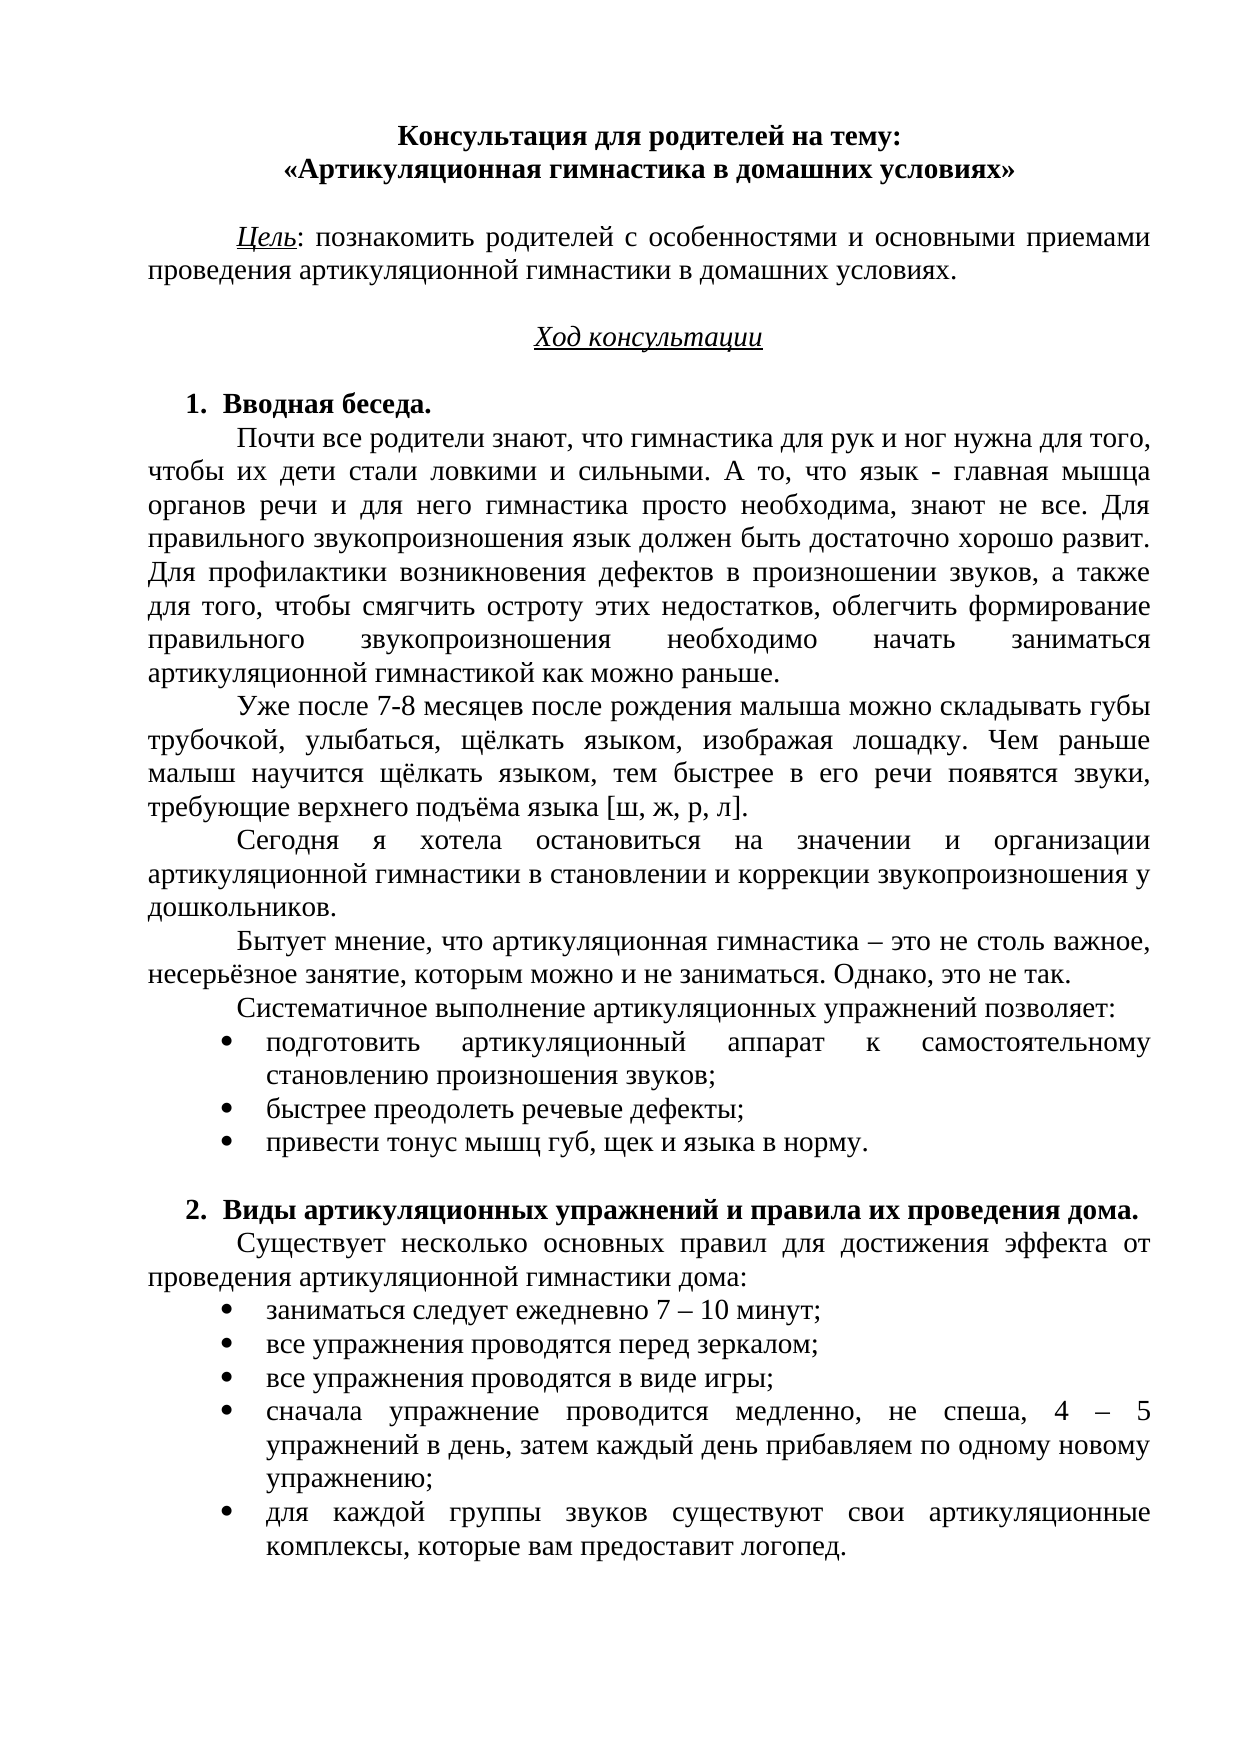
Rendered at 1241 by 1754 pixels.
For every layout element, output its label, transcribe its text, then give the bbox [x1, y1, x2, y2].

text Цель: познакомить родителей с особенностями и основными приемами проведения артикуляционной гимнастики в домашних условиях. [148, 219, 1152, 286]
list заниматься следует ежедневно 7 – 10 минут; [222, 1292, 1152, 1326]
text Существует несколько основных правил для достижения эффекта от проведения артикуляционной гимнастики дома: [148, 1225, 1152, 1292]
text Систематичное выполнение артикуляционных упражнений позволяет: [148, 990, 1152, 1024]
text Сегодня я хотела остановиться на значении и организации артикуляционной гимнастики в становлении и коррекции звукопроизношения у дошкольников. [148, 822, 1152, 923]
list Виды артикуляционных упражнений и правила их проведения дома. [185, 1192, 1152, 1225]
list все упражнения проводятся в виде игры; [222, 1360, 1152, 1393]
list все упражнения проводятся перед зеркалом; [222, 1326, 1152, 1360]
list Вводная беседа. [185, 386, 1152, 420]
text Почти все родители знают, что гимнастика для рук и ног нужна для того, чтобы их дети стали ловкими и сильными. А то, что язык - главная мышца органов речи и для него гимнастика просто необходима, знают не все. Для правильного звукопроизношения язык должен быть достаточно хорошо развит. Для профилактики возникновения дефектов в произношении звуков, а также для того, чтобы смягчить остроту этих недостатков, облегчить формирование правильного звукопроизношения необходимо начать заниматься артикуляционной гимнастикой как можно раньше. [148, 420, 1152, 688]
text Бытует мнение, что артикуляционная гимнастика – это не столь важное, несерьёзное занятие, которым можно и не заниматься. Однако, это не так. [148, 923, 1152, 990]
text «Артикуляционная гимнастика в домашних условиях» [148, 152, 1152, 185]
text Уже после 7-8 месяцев после рождения малыша можно складывать губы трубочкой, улыбаться, щёлкать языком, изображая лошадку. Чем раньше малыш научится щёлкать языком, тем быстрее в его речи появятся звуки, требующие верхнего подъёма языка [ш, ж, р, л]. [148, 688, 1152, 822]
list быстрее преодолеть речевые дефекты; [222, 1091, 1152, 1124]
text Ход консультации [148, 319, 1152, 353]
list для каждой группы звуков существуют свои артикуляционные комплексы, которые вам предоставит логопед. [222, 1494, 1152, 1561]
list подготовить артикуляционный аппарат к самостоятельному становлению произношения звуков; [222, 1024, 1152, 1091]
list сначала упражнение проводится медленно, не спеша, 4 – 5 упражнений в день, затем каждый день прибавляем по одному новому упражнению; [222, 1393, 1152, 1494]
text Консультация для родителей на тему: [148, 118, 1152, 152]
list привести тонус мышц губ, щек и языка в норму. [222, 1124, 1152, 1158]
